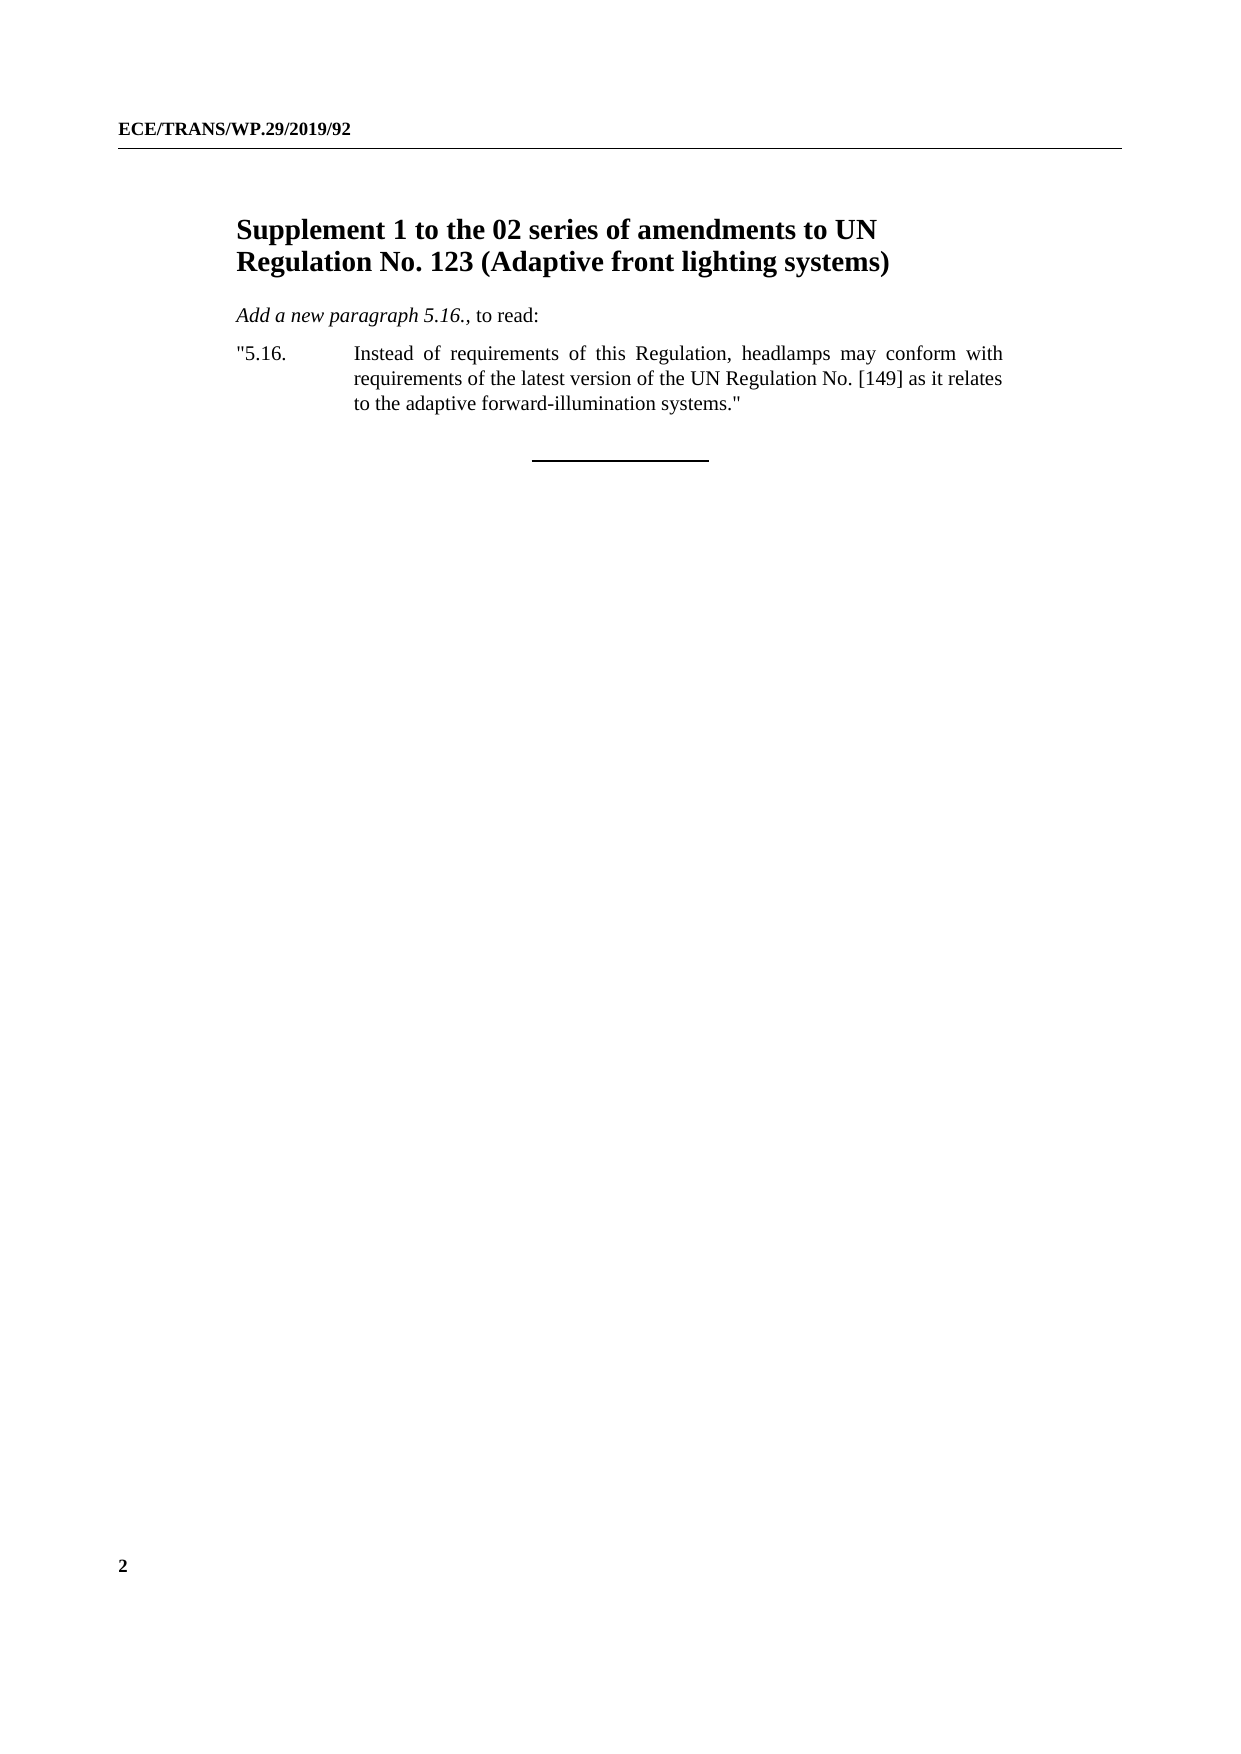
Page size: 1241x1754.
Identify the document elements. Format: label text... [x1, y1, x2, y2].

text Supplement 1 to the 02 series of amendments to UN Regulation No. 123 (Adaptive front lighting systems) [118, 215, 1004, 277]
text "5.16. Instead of requirements of this Regulation, headlamps may conform with requirements of the latest version of the UN Regulation No. [149] as it relates to the adaptive forward-illumination systems." [236, 340, 1004, 415]
text Add a new paragraph 5.16., to read: [236, 302, 1004, 327]
